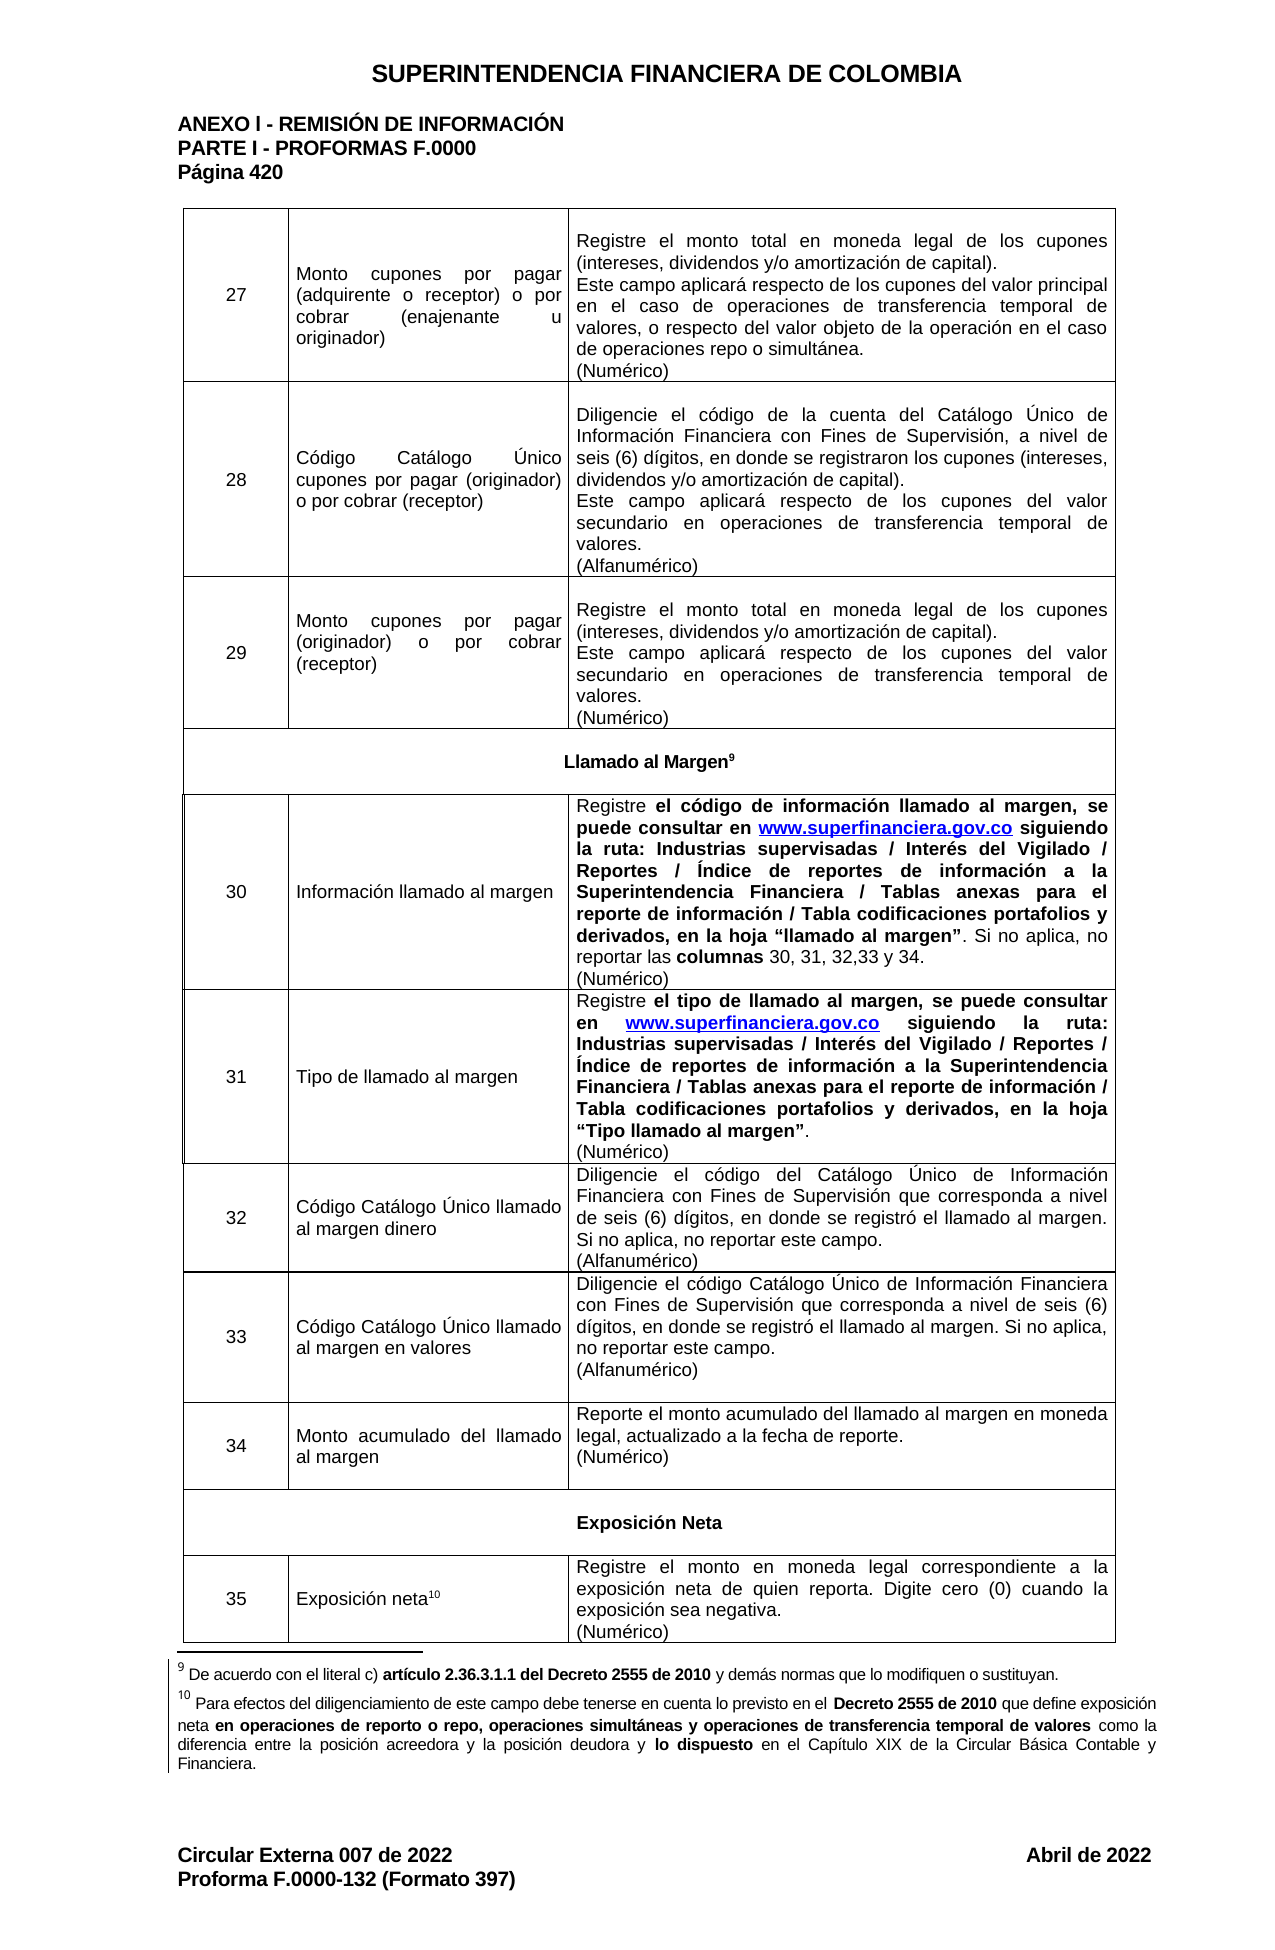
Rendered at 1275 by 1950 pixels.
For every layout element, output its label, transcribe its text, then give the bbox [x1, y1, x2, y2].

table_cell Diligencie el código Catálogo Único de Información Financiera con Fines de Supervisión que corresponda a nivel de seis (6) dígitos, en donde se registró el llamado al margen. Si no aplica, no reportar este campo. (Alfanumérico) [569, 1273, 1115, 1402]
table_cell Llamado al Margen [184, 729, 1115, 794]
table_cell 29 [184, 577, 288, 728]
table_cell Monto cupones por pagar (originador) o por cobrar (receptor) [289, 577, 568, 728]
table_cell Monto acumulado del llamado al margen [289, 1403, 568, 1489]
table_cell 34 [184, 1403, 288, 1489]
table_cell Información llamado al margen [289, 795, 568, 989]
table_cell Registre el monto en moneda legal correspondiente a la exposición neta de quien reporta. Digite cero (0) cuando la exposición sea negativa. (Numérico) [569, 1556, 1115, 1642]
table_header Registre el monto total en moneda legal de los cupones (intereses, dividendos y/o amortización de capital). Este campo aplicará respecto de los cupones del valor principal en el caso de operaciones de transferencia temporal de valores, o respecto del valor objeto de la operación en el caso de operaciones repo o simultánea. (Numérico) [569, 209, 1115, 381]
table_cell Exposición neta [289, 1556, 568, 1642]
table_cell Registre el monto total en moneda legal de los cupones (intereses, dividendos y/o amortización de capital). Este campo aplicará respecto de los cupones del valor secundario en operaciones de transferencia temporal de valores. (Numérico) [569, 577, 1115, 728]
table_header Monto cupones por pagar (adquirente o receptor) o por cobrar (enajenante u originador) [289, 209, 568, 381]
table_cell Registre el código de información llamado al margen, se puede consultar en www.superfinanciera.gov.co siguiendo la ruta: Industrias supervisadas / Interés del Vigilado / Reportes / Índice de reportes de información a la Superintendencia Financiera / Tablas anexas para el reporte de información / Tabla codificaciones portafolios y derivados, en la hoja “llamado al margen”. Si no aplica, no reportar las columnas 30, 31, 32,33 y 34. (Numérico) [569, 795, 1115, 989]
table_cell 30 [185, 795, 288, 989]
text Página 420 [177, 160, 1157, 184]
table_cell Código Catálogo Único llamado al margen en valores [289, 1273, 568, 1402]
table_cell Registre el tipo de llamado al margen, se puede consultar en www.superfinanciera.gov.co siguiendo la ruta: Industrias supervisadas / Interés del Vigilado / Reportes / Índice de reportes de información a la Superintendencia Financiera / Tablas anexas para el reporte de información / Tabla codificaciones portafolios y derivados, en la hoja “Tipo llamado al margen”. (Numérico) [569, 990, 1115, 1163]
table_cell Exposición Neta [184, 1490, 1115, 1555]
table_cell Diligencie el código de la cuenta del Catálogo Único de Información Financiera con Fines de Supervisión, a nivel de seis (6) dígitos, en donde se registraron los cupones (intereses, dividendos y/o amortización de capital). Este campo aplicará respecto de los cupones del valor secundario en operaciones de transferencia temporal de valores. (Alfanumérico) [569, 382, 1115, 576]
table_cell 32 [184, 1164, 288, 1271]
table_cell 28 [184, 382, 288, 576]
table_cell Tipo de llamado al margen [289, 990, 568, 1163]
table_cell Código Catálogo Único cupones por pagar (originador) o por cobrar (receptor) [289, 382, 568, 576]
table_cell 33 [184, 1273, 288, 1402]
table_cell Código Catálogo Único llamado al margen dinero [289, 1164, 568, 1271]
table_cell 31 [185, 990, 288, 1163]
table_header 27 [184, 209, 288, 381]
table_cell Reporte el monto acumulado del llamado al margen en moneda legal, actualizado a la fecha de reporte. (Numérico) [569, 1403, 1115, 1489]
table_cell 35 [184, 1556, 288, 1642]
table_cell Diligencie el código del Catálogo Único de Información Financiera con Fines de Supervisión que corresponda a nivel de seis (6) dígitos, en donde se registró el llamado al margen. Si no aplica, no reportar este campo. (Alfanumérico) [569, 1164, 1115, 1271]
